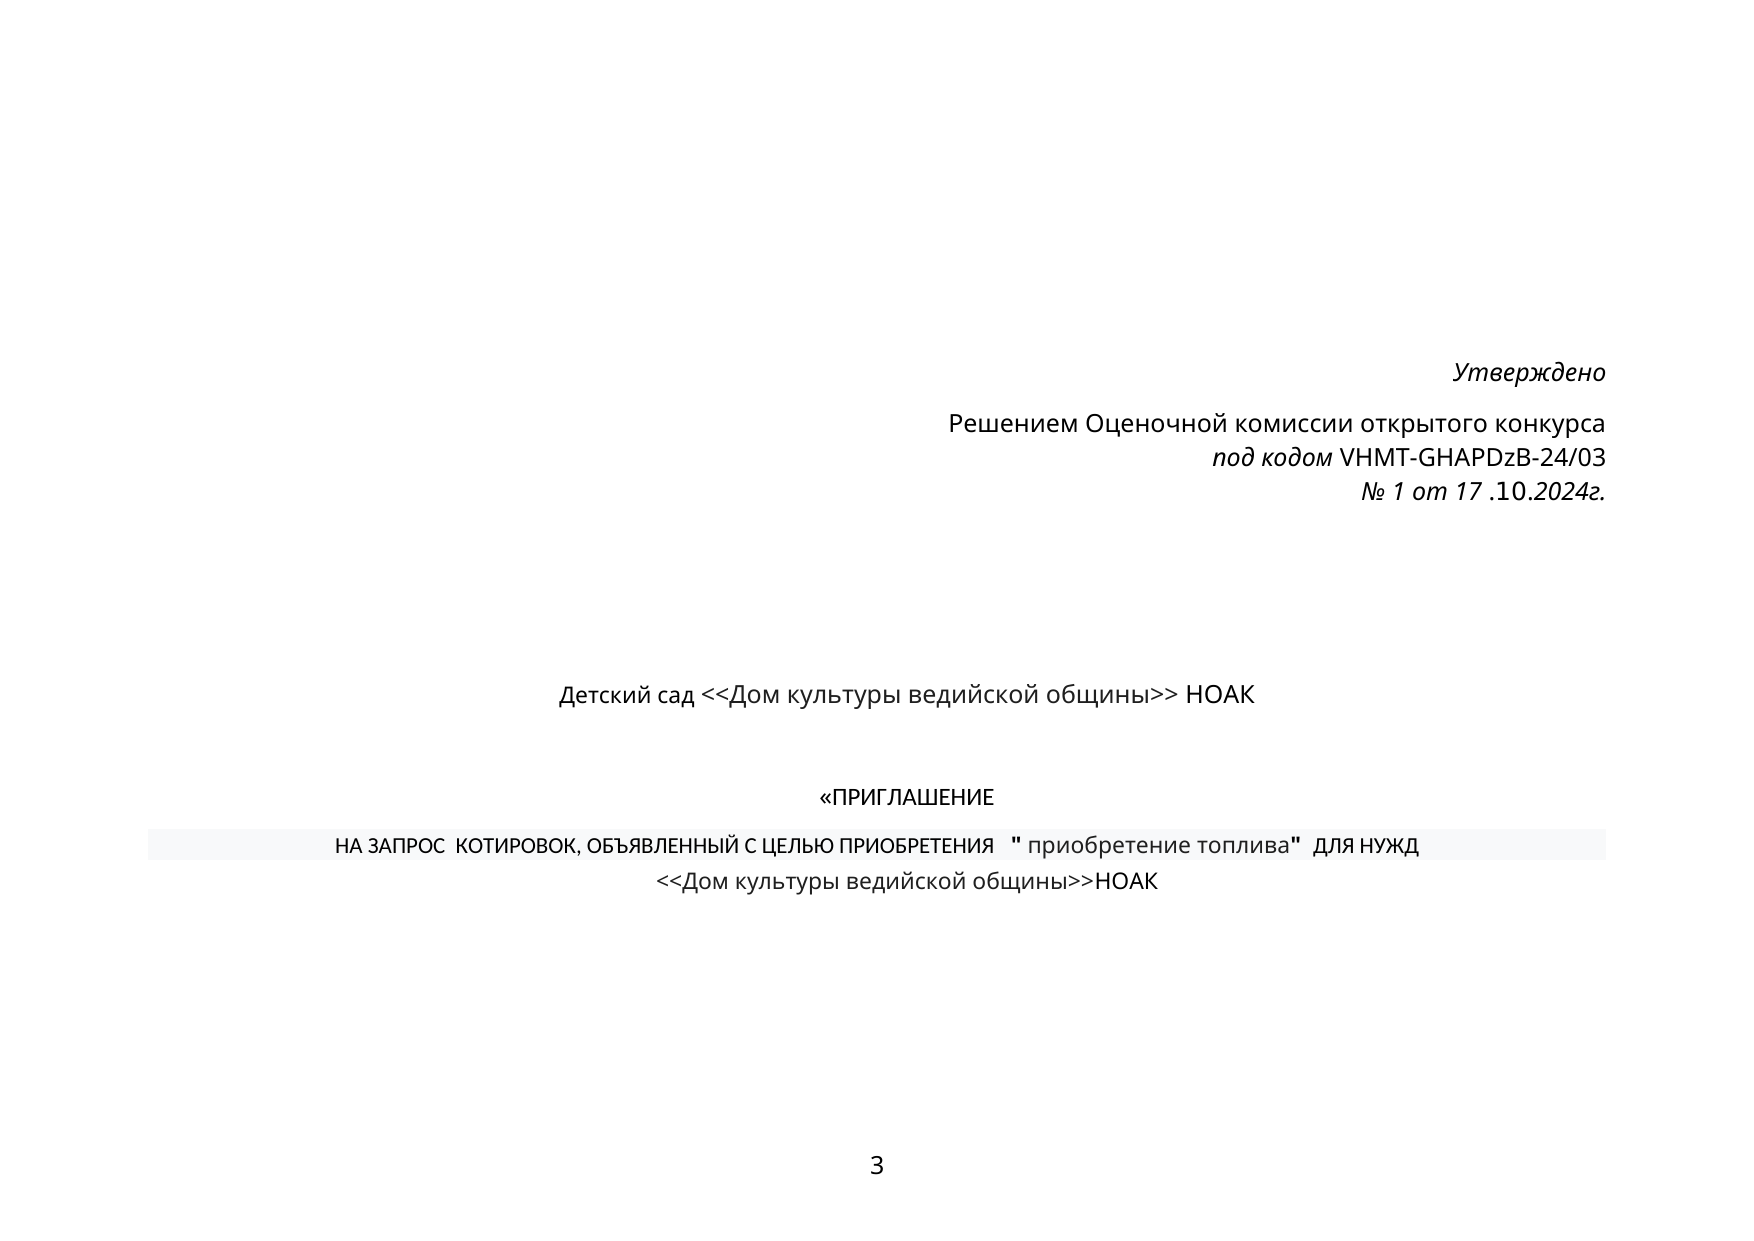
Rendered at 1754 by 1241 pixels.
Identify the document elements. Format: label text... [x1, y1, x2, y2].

text Детский сад <<Дом культуры ведийской общины>> НОАК [148, 677, 1607, 711]
text <<Дом культуры ведийской общины>>НОАК [148, 865, 1607, 896]
text НА ЗАПРОС КОТИРОВОК, ОБЪЯВЛЕННЫЙ С ЦЕЛЬЮ ПРИОБРЕТЕНИЯ " приобретение топлива" ДЛЯ НУЖД [148, 829, 1606, 860]
text Решением Оценочной комиссии открытого конкурса под кодом VHMT-GHAPDzB-24/03 № 1 от 17 .10.2024г. [148, 406, 1606, 508]
text «ПРИГЛАШЕНИЕ [148, 778, 1607, 812]
text Утверждено [148, 355, 1606, 389]
